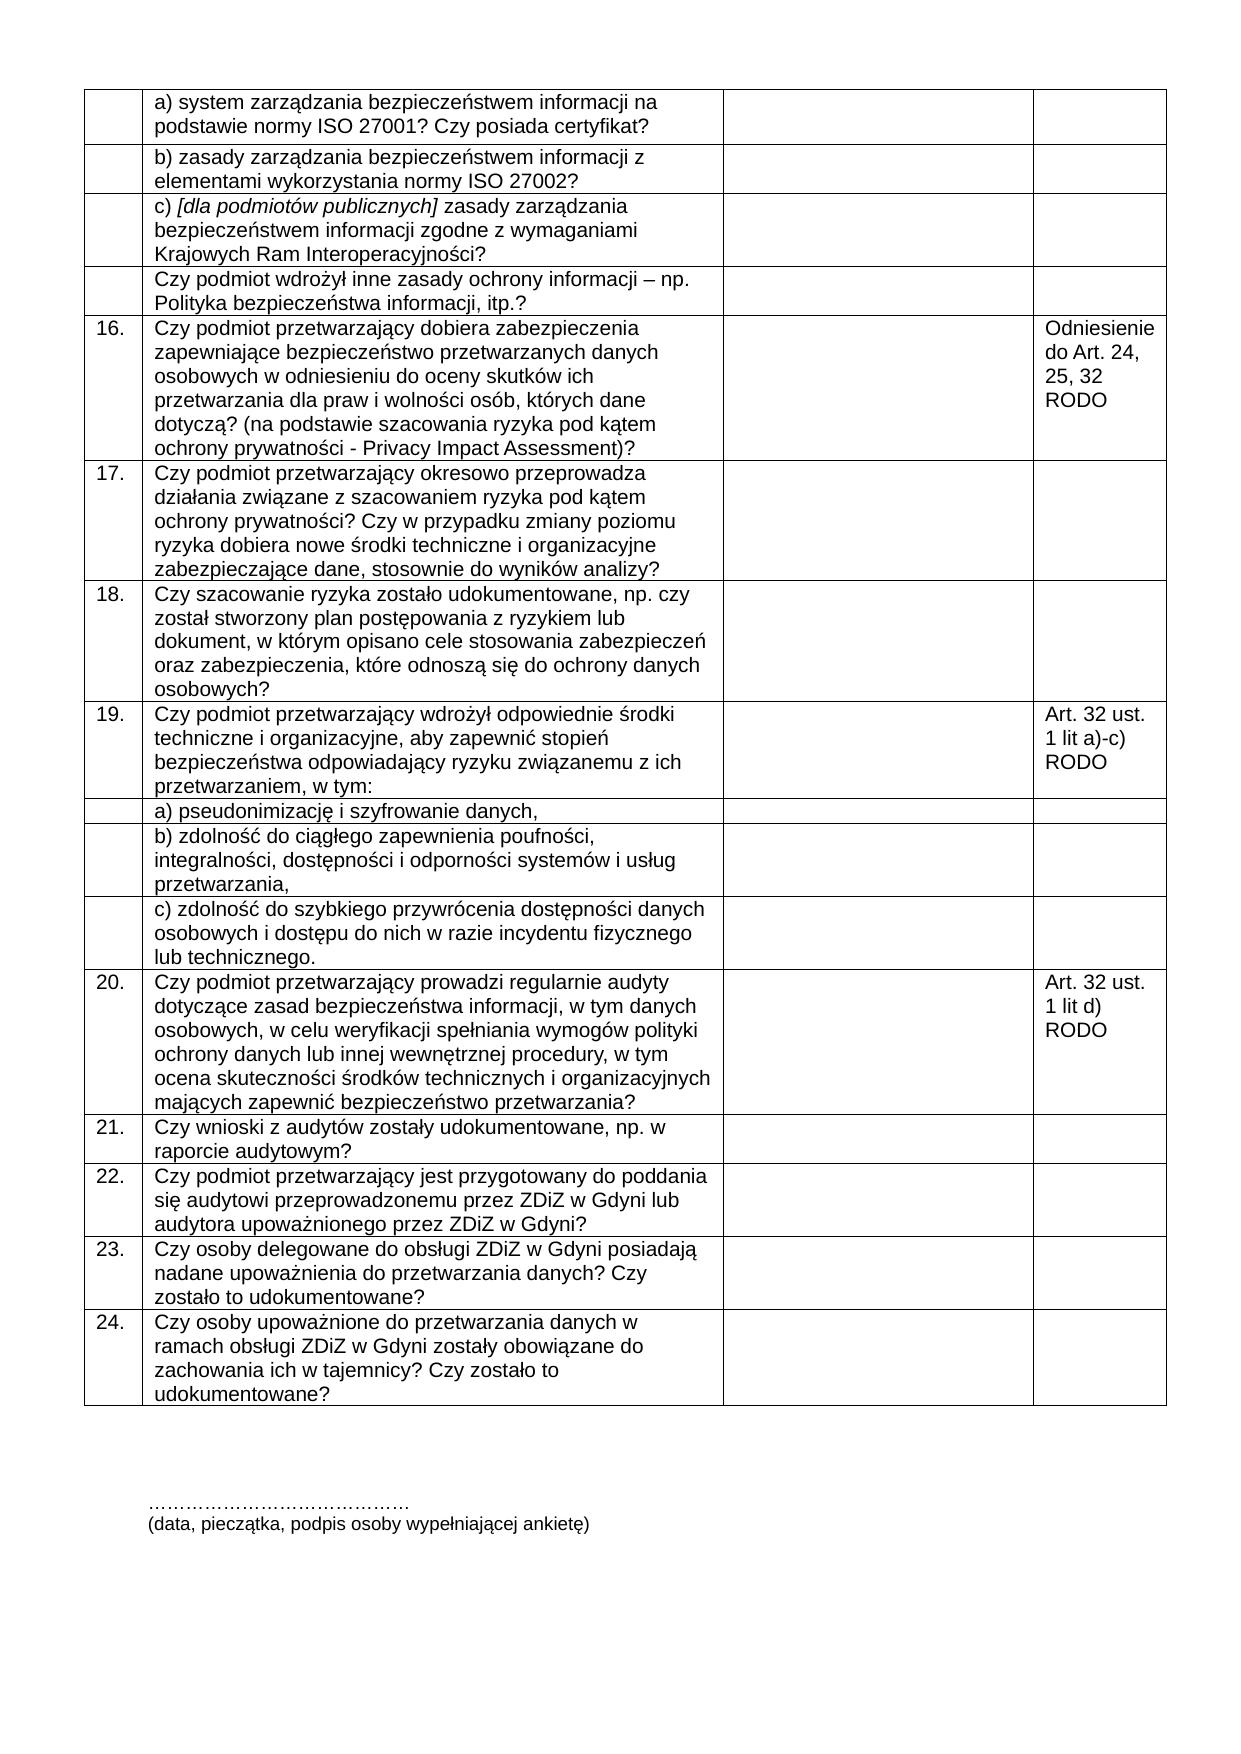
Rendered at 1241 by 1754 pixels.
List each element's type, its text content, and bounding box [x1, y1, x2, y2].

table_cell [1034, 1115, 1166, 1163]
table_cell Czy podmiot przetwarzający jest przygotowany do poddania się audytowi przeprowadzonemu przez ZDiZ w Gdyni lub audytora upoważnionego przez ZDiZ w Gdyni? [143, 1164, 723, 1236]
table_cell 17. [85, 461, 142, 580]
table_cell [1034, 897, 1166, 969]
table_cell [724, 194, 1033, 266]
table_cell [85, 824, 142, 896]
table_cell b) zdolność do ciągłego zapewnienia poufności, integralności, dostępności i odporności systemów i usług przetwarzania, [143, 824, 723, 896]
table_cell Odniesienie do Art. 24, 25, 32 RODO [1034, 316, 1166, 459]
table_cell [85, 145, 142, 193]
table_cell [85, 799, 142, 823]
table_cell [85, 897, 142, 969]
table_cell Art. 32 ust. 1 lit d) RODO [1034, 970, 1166, 1114]
table_cell [724, 897, 1033, 969]
table_cell Czy podmiot przetwarzający dobiera zabezpieczenia zapewniające bezpieczeństwo przetwarzanych danych osobowych w odniesieniu do oceny skutków ich przetwarzania dla praw i wolności osób, których dane dotyczą? (na podstawie szacowania ryzyka pod kątem ochrony prywatności - Privacy Impact Assessment)? [143, 316, 723, 459]
table_cell [724, 1310, 1033, 1405]
table_cell [724, 581, 1033, 701]
table_cell 24. [85, 1310, 142, 1405]
table_cell Czy osoby delegowane do obsługi ZDiZ w Gdyni posiadają nadane upoważnienia do przetwarzania danych? Czy zostało to udokumentowane? [143, 1237, 723, 1308]
table_cell [85, 194, 142, 266]
table_cell c) zdolność do szybkiego przywrócenia dostępności danych osobowych i dostępu do nich w razie incydentu fizycznego lub technicznego. [143, 897, 723, 969]
table_cell 16. [85, 316, 142, 459]
table_cell [724, 702, 1033, 798]
table_cell [724, 145, 1033, 193]
table_cell [724, 1237, 1033, 1308]
table_cell [724, 1115, 1033, 1163]
table_cell [1034, 1164, 1166, 1236]
table_cell [85, 90, 142, 144]
table_cell Czy podmiot wdrożył inne zasady ochrony informacji – np. Polityka bezpieczeństwa informacji, itp.? [143, 267, 723, 315]
table_cell 19. [85, 702, 142, 798]
table_cell 18. [85, 581, 142, 701]
table_cell 20. [85, 970, 142, 1114]
table_cell [1034, 1237, 1166, 1308]
table_cell [724, 267, 1033, 315]
text …………………………………… [148, 1491, 1122, 1513]
table_cell 22. [85, 1164, 142, 1236]
text (data, pieczątka, podpis osoby wypełniającej ankietę) [148, 1513, 1122, 1534]
table_cell [1034, 581, 1166, 701]
table_cell [1034, 267, 1166, 315]
table_cell [1034, 90, 1166, 144]
table_cell a) system zarządzania bezpieczeństwem informacji na podstawie normy ISO 27001? Czy posiada certyfikat? [143, 90, 723, 144]
table_cell [1034, 824, 1166, 896]
table_cell [724, 316, 1033, 459]
table_cell 21. [85, 1115, 142, 1163]
table_cell [724, 970, 1033, 1114]
table_cell a) pseudonimizację i szyfrowanie danych, [143, 799, 723, 823]
table_cell Art. 32 ust. 1 lit a)-c) RODO [1034, 702, 1166, 798]
table_cell b) zasady zarządzania bezpieczeństwem informacji z elementami wykorzystania normy ISO 27002? [143, 145, 723, 193]
table_cell Czy szacowanie ryzyka zostało udokumentowane, np. czy został stworzony plan postępowania z ryzykiem lub dokument, w którym opisano cele stosowania zabezpieczeń oraz zabezpieczenia, które odnoszą się do ochrony danych osobowych? [143, 581, 723, 701]
table_cell Czy podmiot przetwarzający wdrożył odpowiednie środki techniczne i organizacyjne, aby zapewnić stopień bezpieczeństwa odpowiadający ryzyku związanemu z ich przetwarzaniem, w tym: [143, 702, 723, 798]
table_cell [1034, 194, 1166, 266]
table_cell Czy podmiot przetwarzający prowadzi regularnie audyty dotyczące zasad bezpieczeństwa informacji, w tym danych osobowych, w celu weryfikacji spełniania wymogów polityki ochrony danych lub innej wewnętrznej procedury, w tym ocena skuteczności środków technicznych i organizacyjnych mających zapewnić bezpieczeństwo przetwarzania? [143, 970, 723, 1114]
table_cell [724, 824, 1033, 896]
table_cell Czy podmiot przetwarzający okresowo przeprowadza działania związane z szacowaniem ryzyka pod kątem ochrony prywatności? Czy w przypadku zmiany poziomu ryzyka dobiera nowe środki techniczne i organizacyjne zabezpieczające dane, stosownie do wyników analizy? [143, 461, 723, 580]
table_cell Czy osoby upoważnione do przetwarzania danych w ramach obsługi ZDiZ w Gdyni zostały obowiązane do zachowania ich w tajemnicy? Czy zostało to udokumentowane? [143, 1310, 723, 1405]
table_cell [1034, 145, 1166, 193]
table_cell [724, 461, 1033, 580]
table_cell [1034, 1310, 1166, 1405]
table_cell 23. [85, 1237, 142, 1308]
table_cell [724, 90, 1033, 144]
table_cell [85, 267, 142, 315]
table_cell [724, 1164, 1033, 1236]
table_cell [1034, 461, 1166, 580]
table_cell [724, 799, 1033, 823]
table_cell Czy wnioski z audytów zostały udokumentowane, np. w raporcie audytowym? [143, 1115, 723, 1163]
table_cell [1034, 799, 1166, 823]
table_cell c) [dla podmiotów publicznych] zasady zarządzania bezpieczeństwem informacji zgodne z wymaganiami Krajowych Ram Interoperacyjności? [143, 194, 723, 266]
